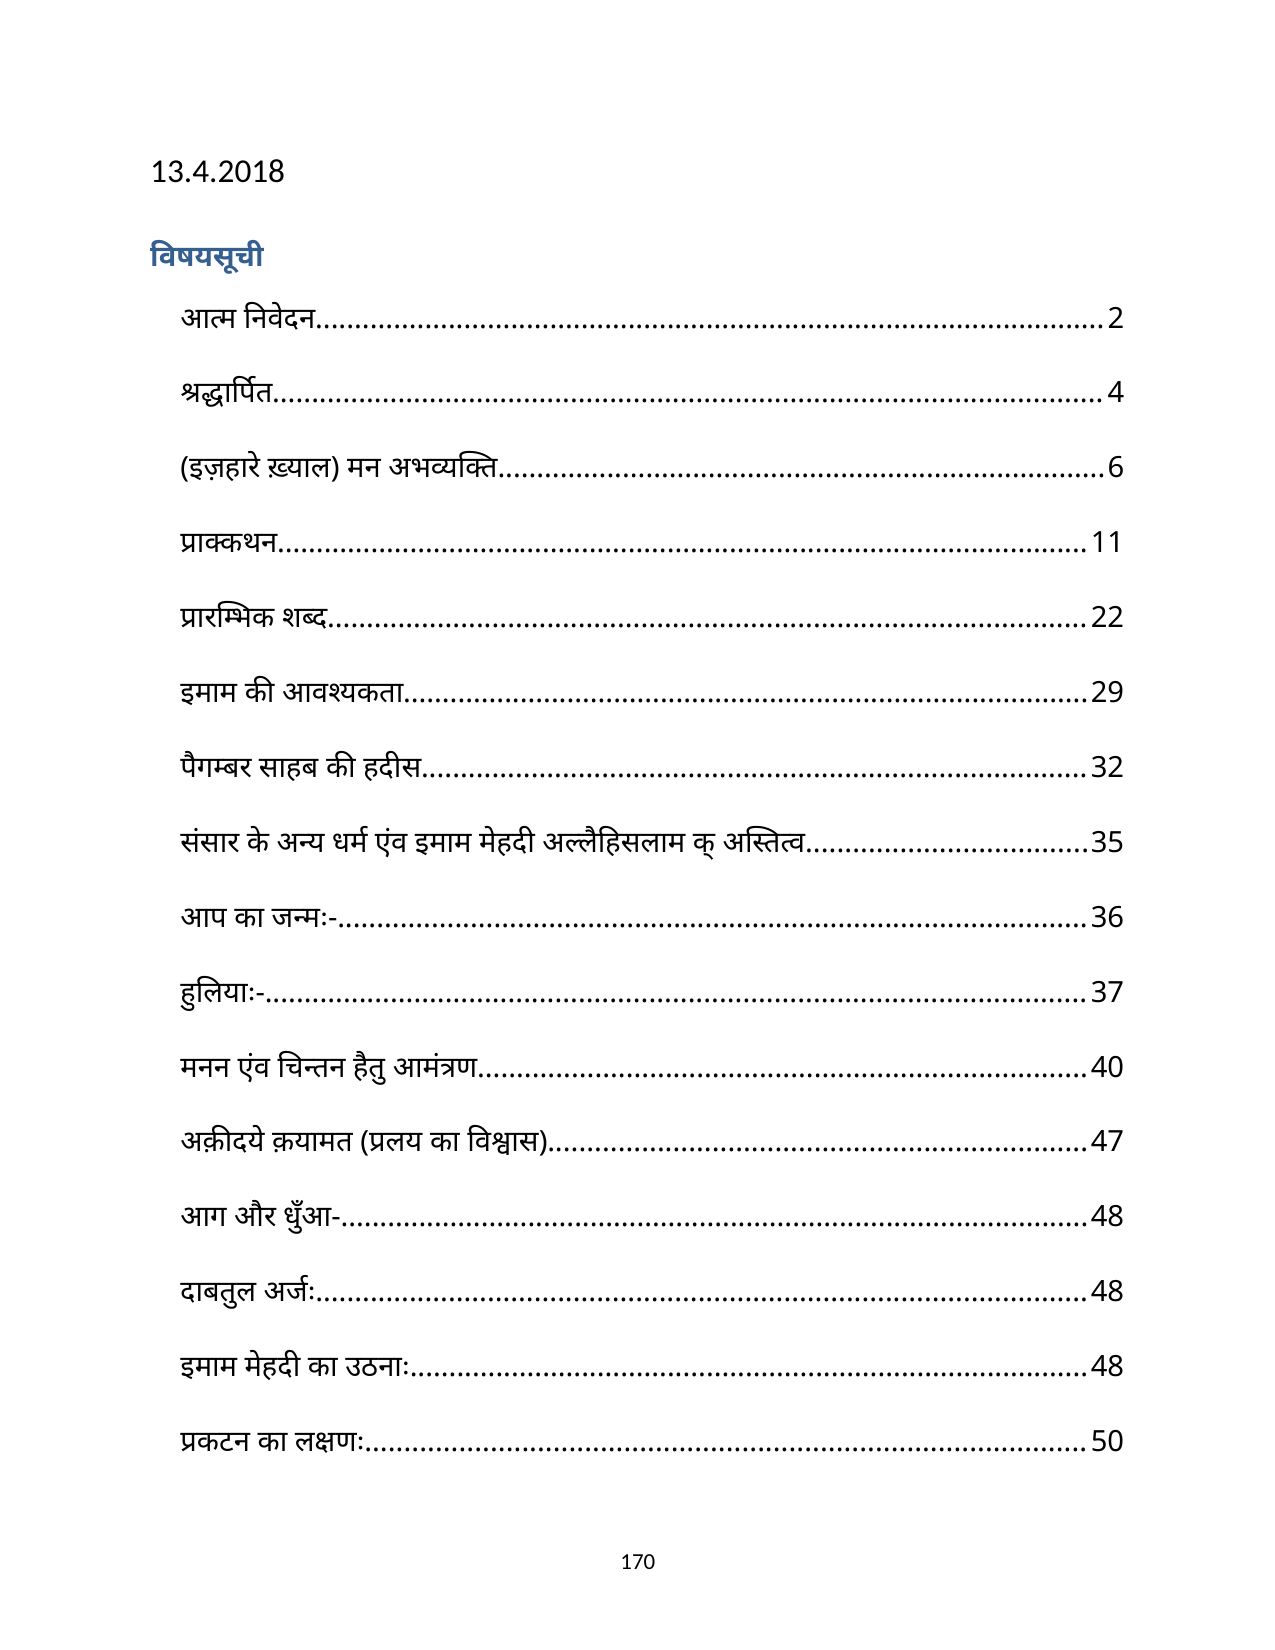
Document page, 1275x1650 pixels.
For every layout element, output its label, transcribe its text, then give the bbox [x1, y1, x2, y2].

text 13.4.2018 [150, 150, 1125, 191]
